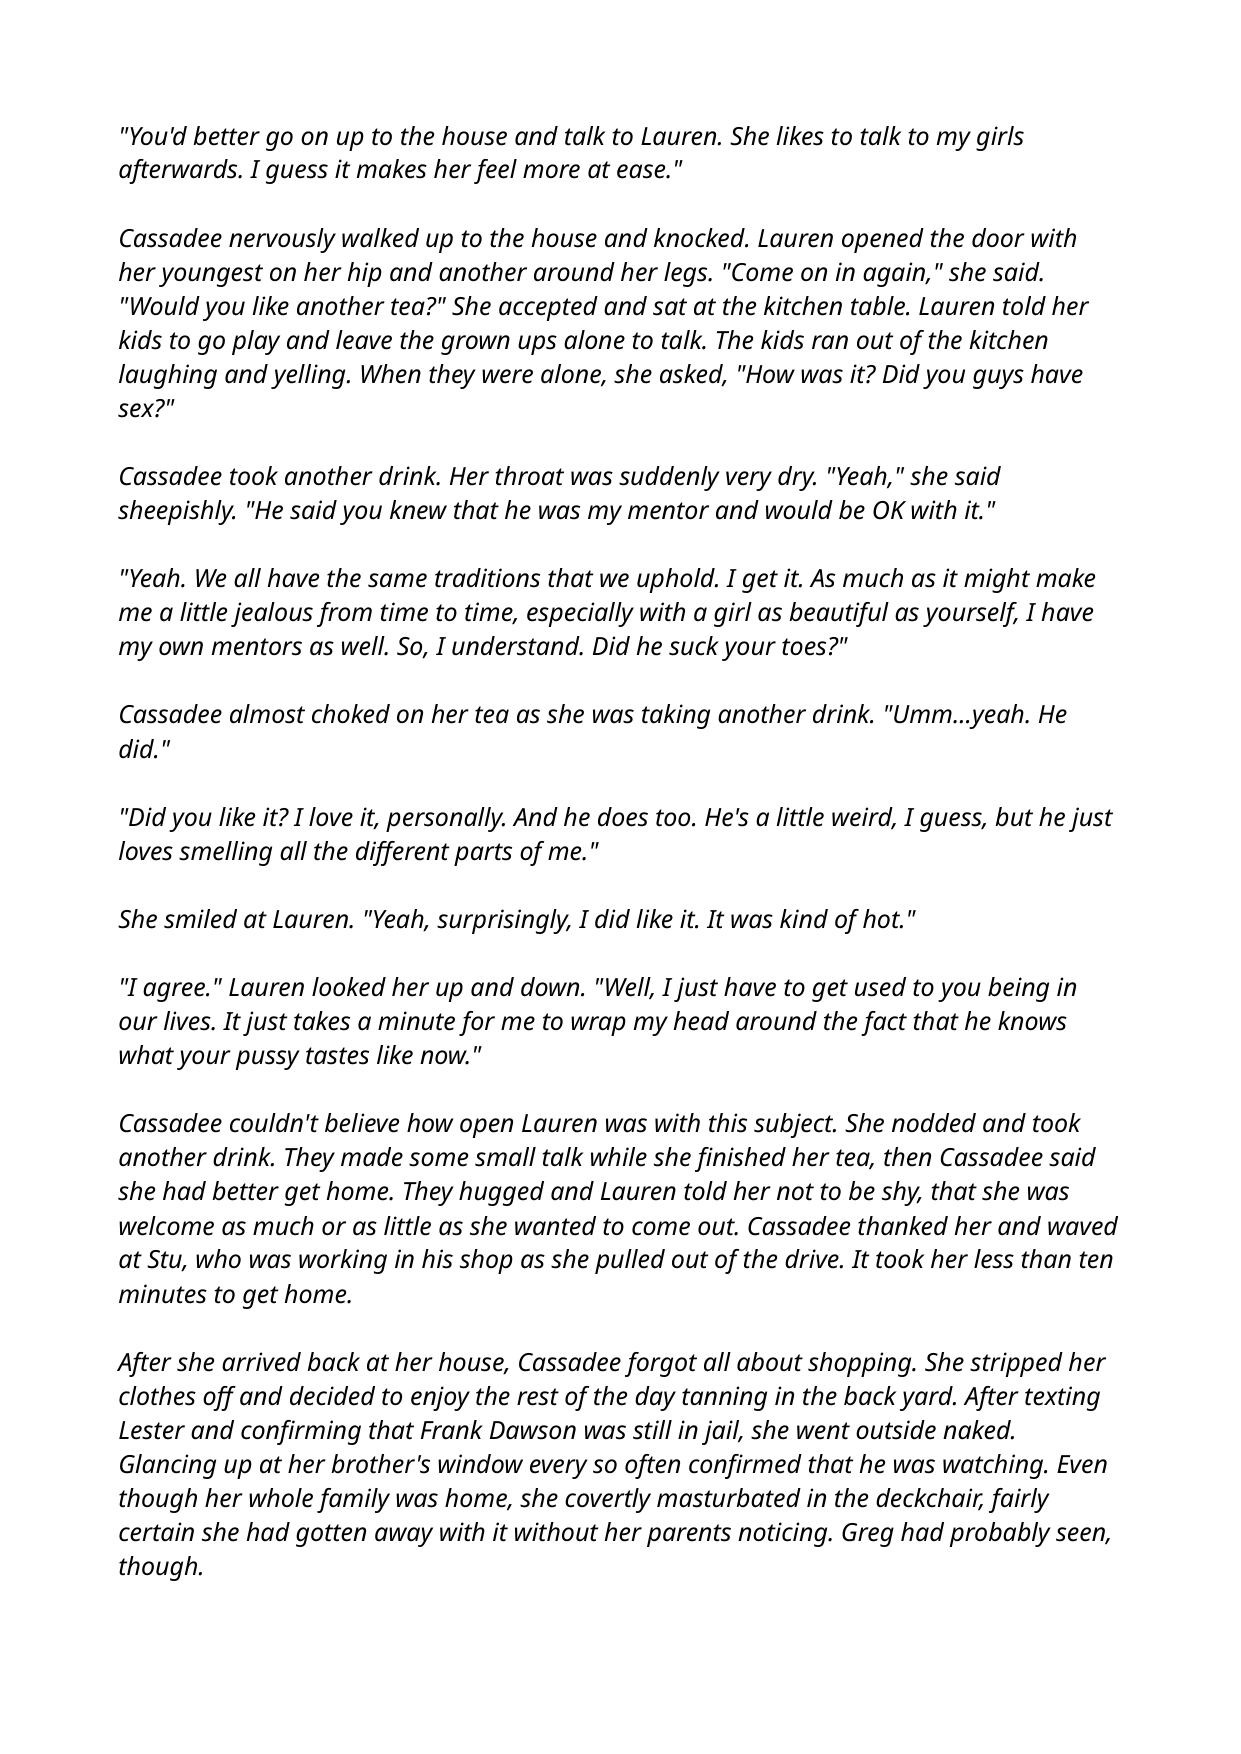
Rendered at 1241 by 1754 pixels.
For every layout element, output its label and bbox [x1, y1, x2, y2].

text [118, 118, 1122, 1617]
